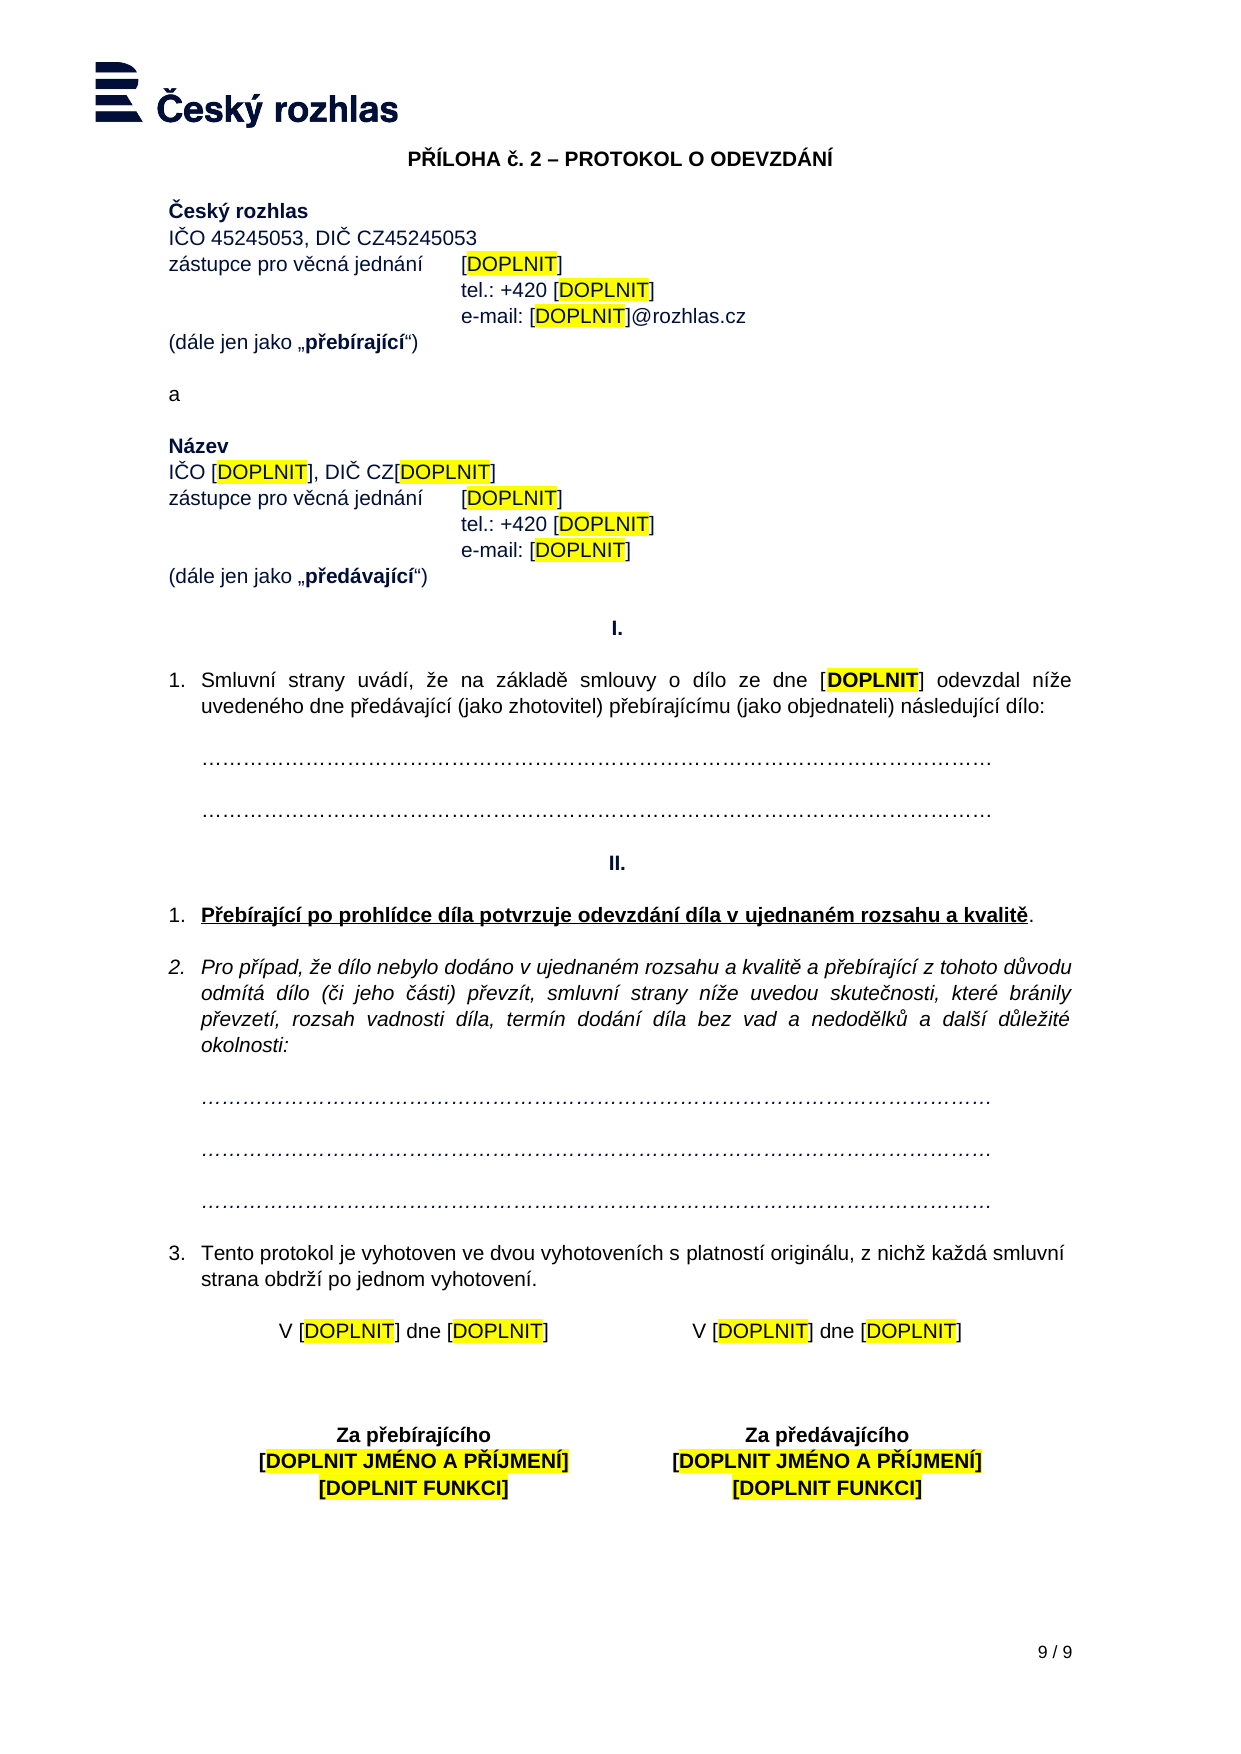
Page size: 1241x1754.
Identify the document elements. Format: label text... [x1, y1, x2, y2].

text PŘÍLOHA č. 2 – PROTOKOL O ODEVZDÁNÍ [168, 146, 1072, 172]
text IČO 45245053, DIČ CZ45245053 [168, 224, 1072, 250]
text e-mail: [DOPLNIT]@rozhlas.cz [168, 302, 1072, 328]
list Přebírající po prohlídce díla potvrzuje odevzdání díla v ujednaném rozsahu a kvalitě. [168, 901, 1072, 927]
subtitle …………………………………………………………………………………………………… [168, 1083, 1072, 1109]
table_cell Za přebírajícího [DOPLNIT JMÉNO A PŘÍJMENÍ] [DOPLNIT FUNKCI] [207, 1344, 621, 1500]
text Název [168, 432, 1072, 458]
text zástupce pro věcná jednání [DOPLNIT] [168, 250, 1072, 276]
list Smluvní strany uvádí, že na základě smlouvy o dílo ze dne [DOPLNIT] odevzdal níže uvedeného dne předávající (jako zhotovitel) přebírajícímu (jako objednateli) následující dílo: [168, 667, 1072, 719]
table_cell Za předávajícího [DOPLNIT JMÉNO A PŘÍJMENÍ] [DOPLNIT FUNKCI] [621, 1344, 1033, 1500]
text IČO [DOPLNIT], DIČ CZ[DOPLNIT] [168, 458, 1072, 484]
table_header V [DOPLNIT] dne [DOPLNIT] [207, 1318, 621, 1344]
picture [95, 62, 398, 128]
text e-mail: [DOPLNIT] [168, 537, 1072, 563]
list Tento protokol je vyhotoven ve dvou vyhotoveních s platností originálu, z nichž každá smluvní strana obdrží po jednom vyhotovení. [168, 1240, 1072, 1292]
text Český rozhlas [168, 198, 1072, 224]
text tel.: +420 [DOPLNIT] [168, 276, 1072, 302]
text a [168, 380, 1072, 406]
list …………………………………………………………………………………………………… [201, 745, 1072, 771]
text zástupce pro věcná jednání [DOPLNIT] [168, 484, 1072, 511]
subtitle …………………………………………………………………………………………………… [201, 1136, 1072, 1162]
text (dále jen jako „předávající“) [168, 563, 1072, 589]
list Pro případ, že dílo nebylo dodáno v ujednaném rozsahu a kvalitě a přebírající z tohoto důvodu odmítá dílo (či jeho části) převzít, smluvní strany níže uvedou skutečnosti, které bránily převzetí, rozsah vadnosti díla, termín dodání díla bez vad a nedodělků a další důležité okolnosti: [168, 953, 1072, 1057]
table_header V [DOPLNIT] dne [DOPLNIT] [621, 1318, 1033, 1344]
list …………………………………………………………………………………………………… [201, 797, 1072, 823]
text (dále jen jako „přebírající“) [168, 328, 1072, 354]
text tel.: +420 [DOPLNIT] [168, 511, 1072, 537]
subtitle …………………………………………………………………………………………………… [201, 1188, 1072, 1214]
